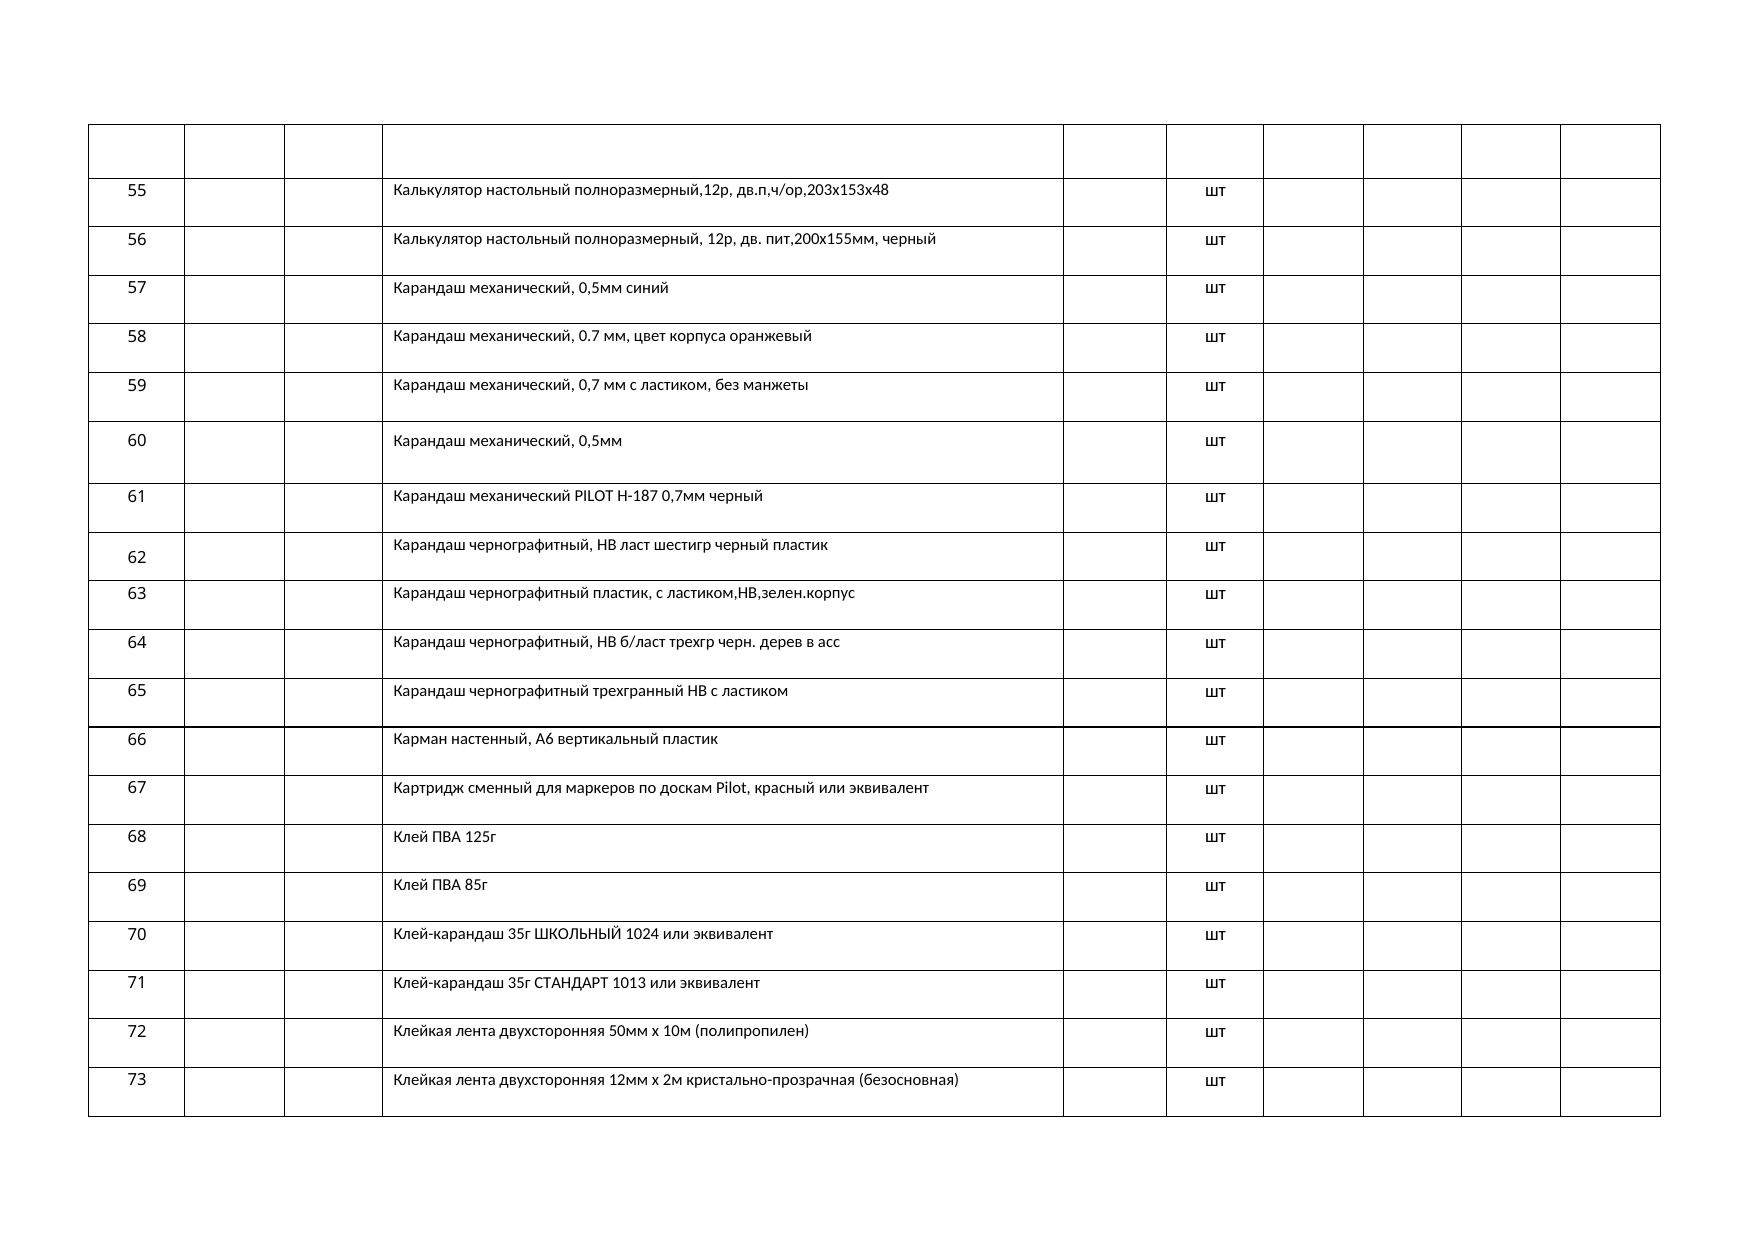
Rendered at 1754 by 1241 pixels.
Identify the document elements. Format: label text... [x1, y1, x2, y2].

table_cell [1064, 581, 1166, 629]
table_cell шт [1167, 125, 1263, 177]
table_cell [185, 276, 284, 323]
table_cell [1064, 373, 1166, 421]
table_cell [185, 581, 284, 629]
table_cell [1462, 179, 1560, 226]
table_cell [1462, 1068, 1560, 1116]
table_cell [285, 324, 382, 372]
table_cell [1364, 373, 1461, 421]
table_cell [1561, 276, 1660, 323]
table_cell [383, 125, 1063, 177]
table_cell [1561, 971, 1660, 1018]
table_cell [1264, 728, 1363, 775]
table_cell шт [1167, 728, 1263, 775]
table_cell [285, 484, 382, 532]
table_cell [285, 373, 382, 421]
table_cell [1462, 581, 1560, 629]
table_cell [285, 179, 382, 226]
table_cell [1462, 630, 1560, 678]
table_cell [1064, 679, 1166, 726]
table_cell Клей ПВА 85г [383, 873, 1063, 921]
table_cell [1264, 422, 1363, 483]
table_cell [1561, 324, 1660, 372]
table_cell [1264, 1068, 1363, 1116]
table_cell 68 [89, 825, 184, 872]
table_cell [1264, 776, 1363, 824]
table_cell Карандаш чернографитный трехгранный HB с ластиком [383, 679, 1063, 726]
table_cell шт [1167, 873, 1263, 921]
table_cell 66 [89, 728, 184, 775]
table_cell 58 [89, 324, 184, 372]
table_cell [1561, 125, 1660, 177]
table_cell [1064, 125, 1166, 177]
table_cell [1364, 971, 1461, 1018]
table_cell [1462, 422, 1560, 483]
table_cell [1064, 873, 1166, 921]
table_cell [1561, 179, 1660, 226]
table_cell [185, 679, 284, 726]
table_cell [1462, 276, 1560, 323]
table_cell 60 [89, 422, 184, 483]
table_cell [1364, 179, 1461, 226]
table_cell [1462, 873, 1560, 921]
table_cell шт [1167, 179, 1263, 226]
table_cell шт [1167, 971, 1263, 1018]
table_cell [285, 227, 382, 275]
table_cell шт [1167, 227, 1263, 275]
table_cell 55 [89, 179, 184, 226]
table_cell [1264, 971, 1363, 1018]
table_cell Картридж сменный для маркеров по доскам Pilot, красный или эквивалент [383, 776, 1063, 824]
table_cell [1561, 630, 1660, 678]
table_cell шт [1167, 484, 1263, 532]
table_cell [185, 776, 284, 824]
table_cell [185, 227, 284, 275]
table_cell шт [1167, 533, 1263, 580]
table_cell 54 [89, 125, 184, 177]
table_cell [185, 324, 284, 372]
table_cell [1264, 276, 1363, 323]
table_cell [1561, 422, 1660, 483]
table_cell [1364, 227, 1461, 275]
table_cell [1264, 373, 1363, 421]
table_cell Калькулятор настольный полноразмерный,12р, дв.п,ч/ор,203x153x48 [383, 179, 1063, 226]
table_cell 70 [89, 922, 184, 969]
table_cell Клей-карандаш 35г СТАНДАРТ 1013 или эквивалент [383, 971, 1063, 1018]
table_cell [1064, 971, 1166, 1018]
table_cell [285, 533, 382, 580]
table_cell [1064, 1019, 1166, 1067]
table_cell [1264, 324, 1363, 372]
table_cell [1264, 179, 1363, 226]
table_cell [285, 125, 382, 177]
table_cell [185, 971, 284, 1018]
table_cell [285, 630, 382, 678]
table_cell шт [1167, 922, 1263, 969]
table_cell Клейкая лента двухсторонняя 12мм х 2м кристально-прозрачная (безосновная) [383, 1068, 1063, 1116]
table_cell [1064, 533, 1166, 580]
table_cell [1364, 484, 1461, 532]
table_cell [1462, 679, 1560, 726]
table_cell шт [1167, 1019, 1263, 1067]
table_cell Карандаш механический, 0,5мм [383, 422, 1063, 483]
table_cell 61 [89, 484, 184, 532]
table_cell шт [1167, 581, 1263, 629]
table_cell шт [1167, 679, 1263, 726]
table_cell [1462, 971, 1560, 1018]
table_cell [1364, 1019, 1461, 1067]
table_cell [1561, 873, 1660, 921]
table_cell [1264, 630, 1363, 678]
table_cell [185, 533, 284, 580]
table_cell [1364, 581, 1461, 629]
table_cell [185, 1068, 284, 1116]
table_cell шт [1167, 1068, 1263, 1116]
table_cell шт [1167, 825, 1263, 872]
table_cell [185, 373, 284, 421]
table_cell [1264, 1019, 1363, 1067]
table_cell [1462, 825, 1560, 872]
table_cell [1364, 324, 1461, 372]
table_cell Карандаш механический, 0,5мм синий [383, 276, 1063, 323]
table_cell Карандаш чернографитный, HB ласт шестигр черный пластик [383, 533, 1063, 580]
table_cell 64 [89, 630, 184, 678]
table_cell Карандаш чернографитный плаcтик, с ластиком,HB,зелен.корпус [383, 581, 1063, 629]
table_cell Карандаш чернографитный, HB б/ласт трехгр черн. дерев в асс [383, 630, 1063, 678]
table_cell [1064, 922, 1166, 969]
table_cell [1561, 533, 1660, 580]
table_cell Клей-карандаш 35г ШКОЛЬНЫЙ 1024 или эквивалент [383, 922, 1063, 969]
table_cell 56 [89, 227, 184, 275]
table_cell Калькулятор настольный полноразмерный, 12р, дв. пит,200x155мм, черный [383, 227, 1063, 275]
table_cell [1264, 227, 1363, 275]
table_cell [1064, 728, 1166, 775]
table_cell [1264, 825, 1363, 872]
table_cell [1561, 484, 1660, 532]
table_cell [1561, 776, 1660, 824]
table_cell 67 [89, 776, 184, 824]
table_cell [1364, 1068, 1461, 1116]
table_cell [285, 581, 382, 629]
table_cell Клейкая лента двухсторонняя 50мм х 10м (полипропилен) [383, 1019, 1063, 1067]
table_cell шт [1167, 422, 1263, 483]
table_cell [1364, 125, 1461, 177]
table_cell [1462, 484, 1560, 532]
table_cell шт [1167, 630, 1263, 678]
table_cell [1561, 581, 1660, 629]
table_cell [1064, 776, 1166, 824]
table_cell Клей ПВА 125г [383, 825, 1063, 872]
table_cell [185, 922, 284, 969]
table_cell [1364, 630, 1461, 678]
table_cell [1364, 825, 1461, 872]
table_cell [1561, 1019, 1660, 1067]
table_cell [285, 922, 382, 969]
table_cell [1064, 484, 1166, 532]
table_cell [1264, 581, 1363, 629]
table_cell [1264, 679, 1363, 726]
table_cell [185, 873, 284, 921]
table_cell [1264, 873, 1363, 921]
table_cell 71 [89, 971, 184, 1018]
table_cell 62 [89, 533, 184, 580]
table_cell [185, 728, 284, 775]
table_cell [1462, 922, 1560, 969]
table_cell Карандаш механический, 0.7 мм, цвет корпуса оранжевый [383, 324, 1063, 372]
table_cell [285, 1019, 382, 1067]
table_cell [285, 422, 382, 483]
table_cell [1462, 776, 1560, 824]
table_cell [1364, 776, 1461, 824]
table_cell [185, 422, 284, 483]
table_cell 59 [89, 373, 184, 421]
table_cell [185, 125, 284, 177]
table_cell [1561, 922, 1660, 969]
table_cell [1064, 1068, 1166, 1116]
table_cell [1561, 227, 1660, 275]
table_cell [1561, 1068, 1660, 1116]
table_cell [185, 1019, 284, 1067]
table_cell [1364, 679, 1461, 726]
table_cell 57 [89, 276, 184, 323]
table_cell [1462, 533, 1560, 580]
table_cell [1064, 630, 1166, 678]
table_cell [1364, 422, 1461, 483]
table_cell [185, 825, 284, 872]
table_cell [1462, 324, 1560, 372]
table_cell 63 [89, 581, 184, 629]
table_cell [285, 873, 382, 921]
table_cell Карандаш механический, 0,7 мм с ластиком, без манжеты [383, 373, 1063, 421]
table_cell [185, 179, 284, 226]
table_cell шт [1167, 324, 1263, 372]
table_cell [1364, 276, 1461, 323]
table_cell [285, 971, 382, 1018]
table_cell [1462, 373, 1560, 421]
table_cell [1064, 825, 1166, 872]
table_cell 69 [89, 873, 184, 921]
table_cell [285, 276, 382, 323]
table_cell Карандаш механический PILOT H-187 0,7мм черный [383, 484, 1063, 532]
table_cell [1264, 922, 1363, 969]
table_cell 65 [89, 679, 184, 726]
table_cell [1364, 728, 1461, 775]
table_cell [1064, 227, 1166, 275]
table_cell [1462, 227, 1560, 275]
table_cell [1064, 324, 1166, 372]
table_cell [1364, 533, 1461, 580]
table_cell [1561, 373, 1660, 421]
table_cell Карман настенный, А6 вертикальный пластик [383, 728, 1063, 775]
table_cell [1462, 728, 1560, 775]
table_cell [1561, 728, 1660, 775]
table_cell [1264, 484, 1363, 532]
table_cell [285, 728, 382, 775]
table_cell [185, 484, 284, 532]
table_cell [1264, 533, 1363, 580]
table_cell [1064, 422, 1166, 483]
table_cell [1462, 1019, 1560, 1067]
table_cell [285, 776, 382, 824]
table_cell [1462, 125, 1560, 177]
table_cell [1364, 873, 1461, 921]
table_cell [1064, 276, 1166, 323]
table_cell [1364, 922, 1461, 969]
table_cell 72 [89, 1019, 184, 1067]
table_cell [285, 825, 382, 872]
table_cell [285, 679, 382, 726]
table_cell [1561, 825, 1660, 872]
table_cell шт [1167, 776, 1263, 824]
table_cell шт [1167, 373, 1263, 421]
table_cell [1561, 679, 1660, 726]
table_cell [285, 1068, 382, 1116]
table_cell шт [1167, 276, 1263, 323]
table_cell [1064, 179, 1166, 226]
table_cell 73 [89, 1068, 184, 1116]
table_cell [185, 630, 284, 678]
table_cell [1264, 125, 1363, 177]
